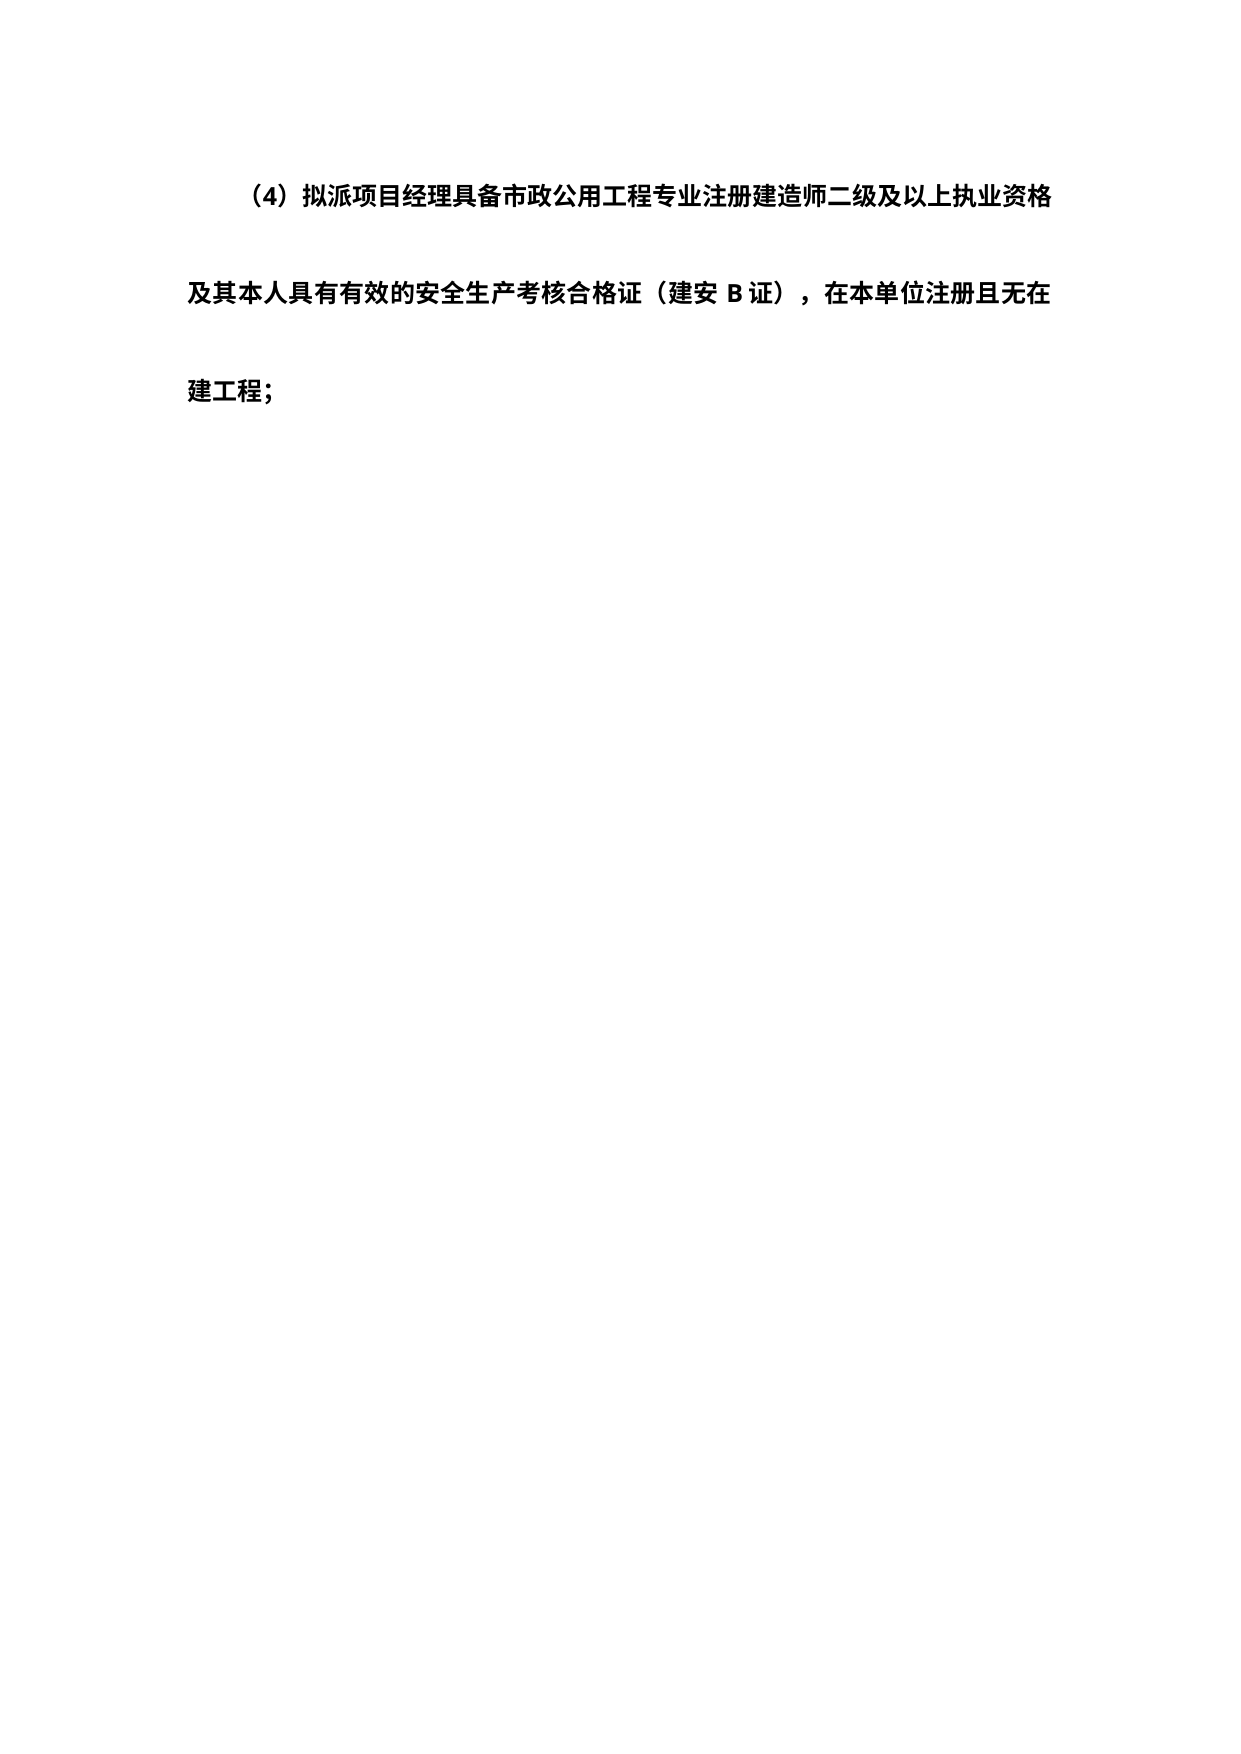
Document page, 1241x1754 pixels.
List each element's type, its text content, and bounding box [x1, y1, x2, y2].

text （4）拟派项目经理具备市政公用工程专业注册建造师二级及以上执业资格及其本人具有有效的安全生产考核合格证（建安B证），在本单位注册且无在建工程； [187, 162, 1053, 422]
